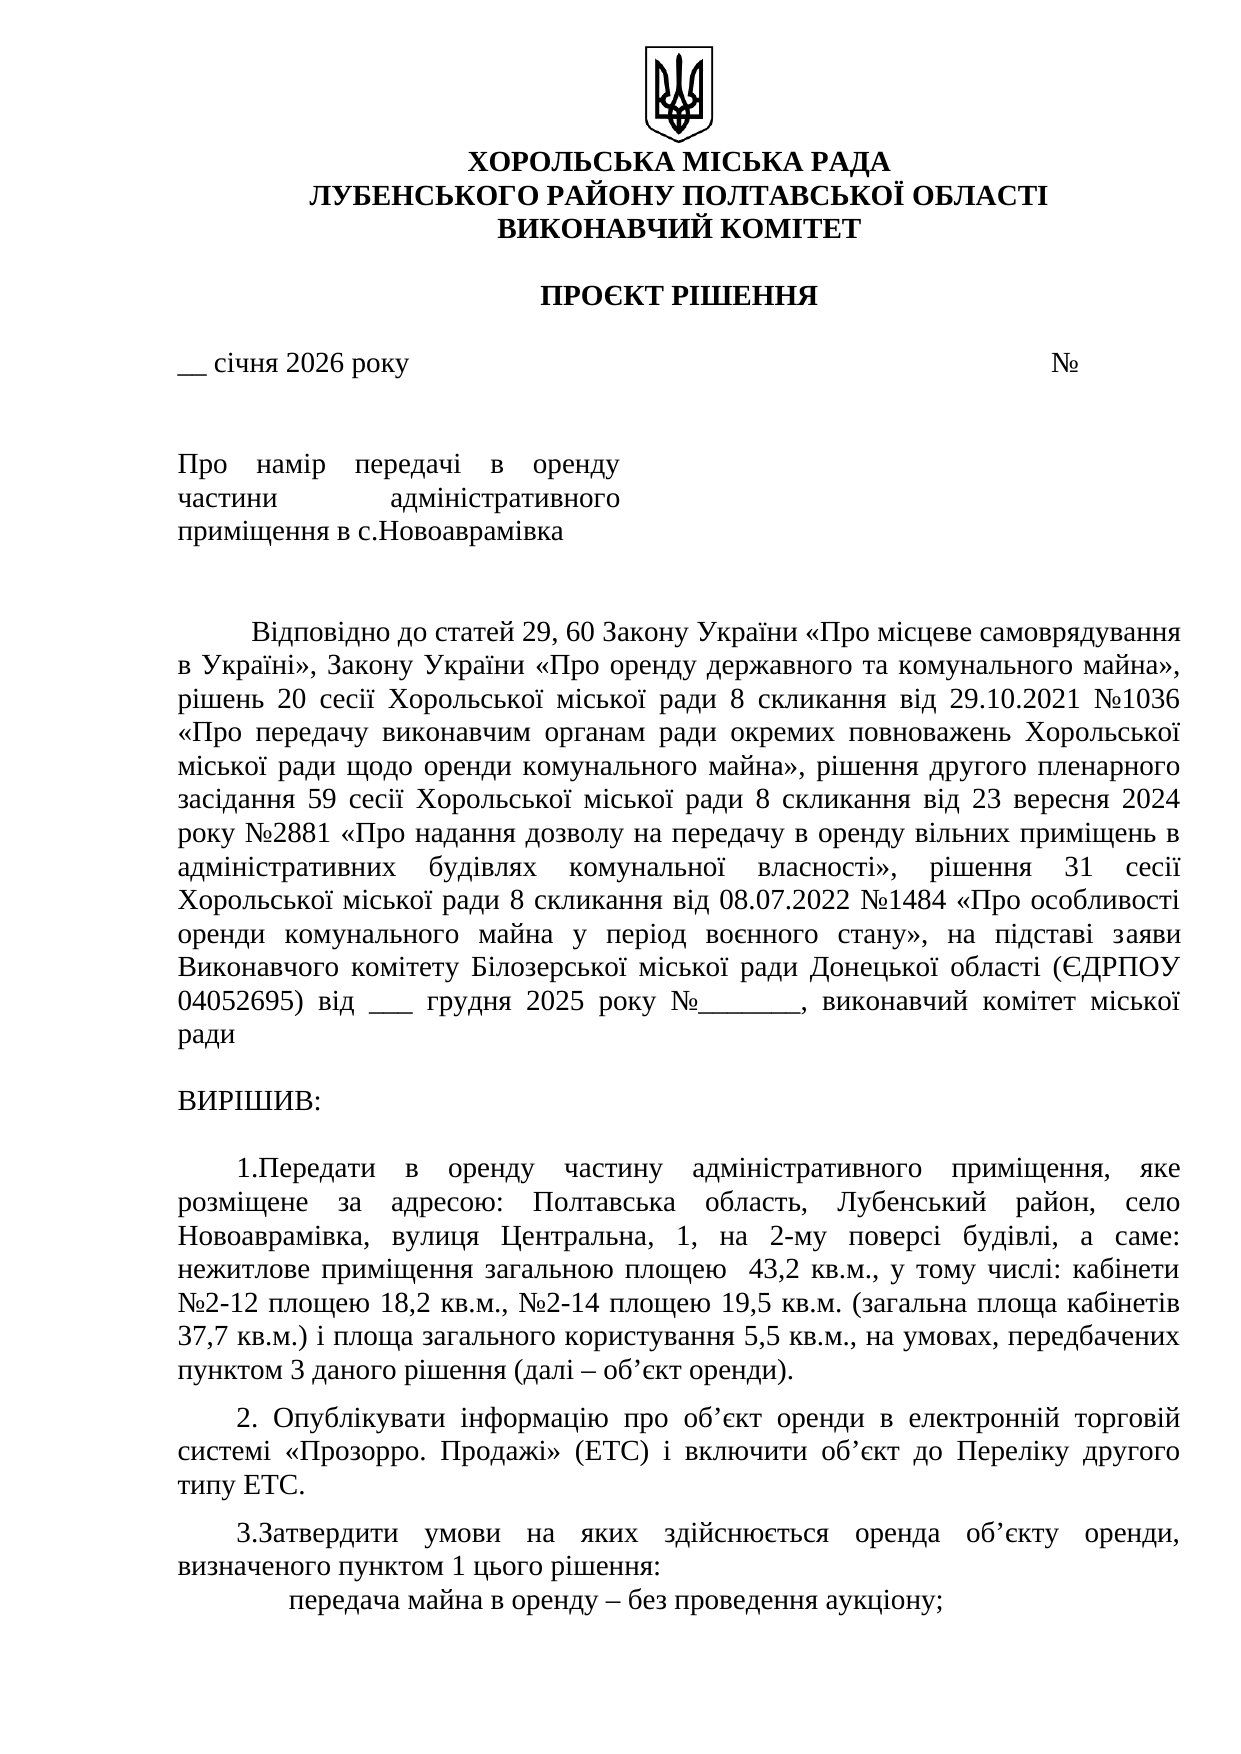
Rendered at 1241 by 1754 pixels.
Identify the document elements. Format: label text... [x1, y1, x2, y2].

text 1.Передати в оренду частину адміністративного приміщення, яке розміщене за адресою: Полтавська область, Лубенський район, село Новоаврамівка, вулиця Центральна, 1, на 2-му поверсі будівлі, а саме: нежитлове приміщення загальною площею 43,2 кв.м., у тому числі: кабінети №2-12 площею 18,2 кв.м., №2-14 площею 19,5 кв.м. (загальна площа кабінетів 37,7 кв.м.) і площа загального користування 5,5 кв.м., на умовах, передбачених пунктом 3 даного рішення (далі – об’єкт оренди). [177, 1151, 1181, 1385]
text передача майна в оренду – без проведення аукціону; [289, 1582, 1181, 1615]
text ХОРОЛЬСЬКА МІСЬКА РАДА [177, 144, 1181, 178]
picture [643, 44, 715, 145]
text ЛУБЕНСЬКОГО РАЙОНУ ПОЛТАВСЬКОЇ ОБЛАСТІ [177, 178, 1181, 211]
text Про намір передачі в оренду частини адміністративного приміщення в с.Новоаврамівка [177, 446, 620, 547]
text 3.Затвердити умови на яких здійснюється оренда об’єкту оренди, визначеного пунктом 1 цього рішення: [177, 1515, 1181, 1582]
text Відповідно до статей 29, 60 Закону України «Про місцеве самоврядування в Україні», Закону України «Про оренду державного та комунального майна», рішень 20 сесії Хорольської міської ради 8 скликання від 29.10.2021 №1036 «Про передачу виконавчим органам ради окремих повноважень Хорольської міської ради щодо оренди комунального майна», рішення другого пленарного засідання 59 сесії Хорольської міської ради 8 скликання від 23 вересня 2024 року №2881 «Про надання дозволу на передачу в оренду вільних приміщень в адміністративних будівлях комунальної власності», рішення 31 сесії Хорольської міської ради 8 скликання від 08.07.2022 №1484 «Про особливості оренди комунального майна у період воєнного стану», на підставі заяви Виконавчого комітету Білозерської міської ради Донецької області (ЄДРПОУ 04052695) від ___ грудня 2025 року №_______, виконавчий комітет міської ради [177, 614, 1181, 1050]
text 2. Опублікувати інформацію про об’єкт оренди в електронній торговій системі «Прозорро. Продажі» (ЕТС) і включити об’єкт до Переліку другого типу ЕТС. [177, 1400, 1181, 1500]
text ВИКОНАВЧИЙ КОМІТЕТ ПРОЄКТ РІШЕННЯ [177, 211, 1181, 312]
text ВИРІШИВ: [177, 1083, 1211, 1117]
text __ січня 2026 року № [177, 346, 1181, 379]
